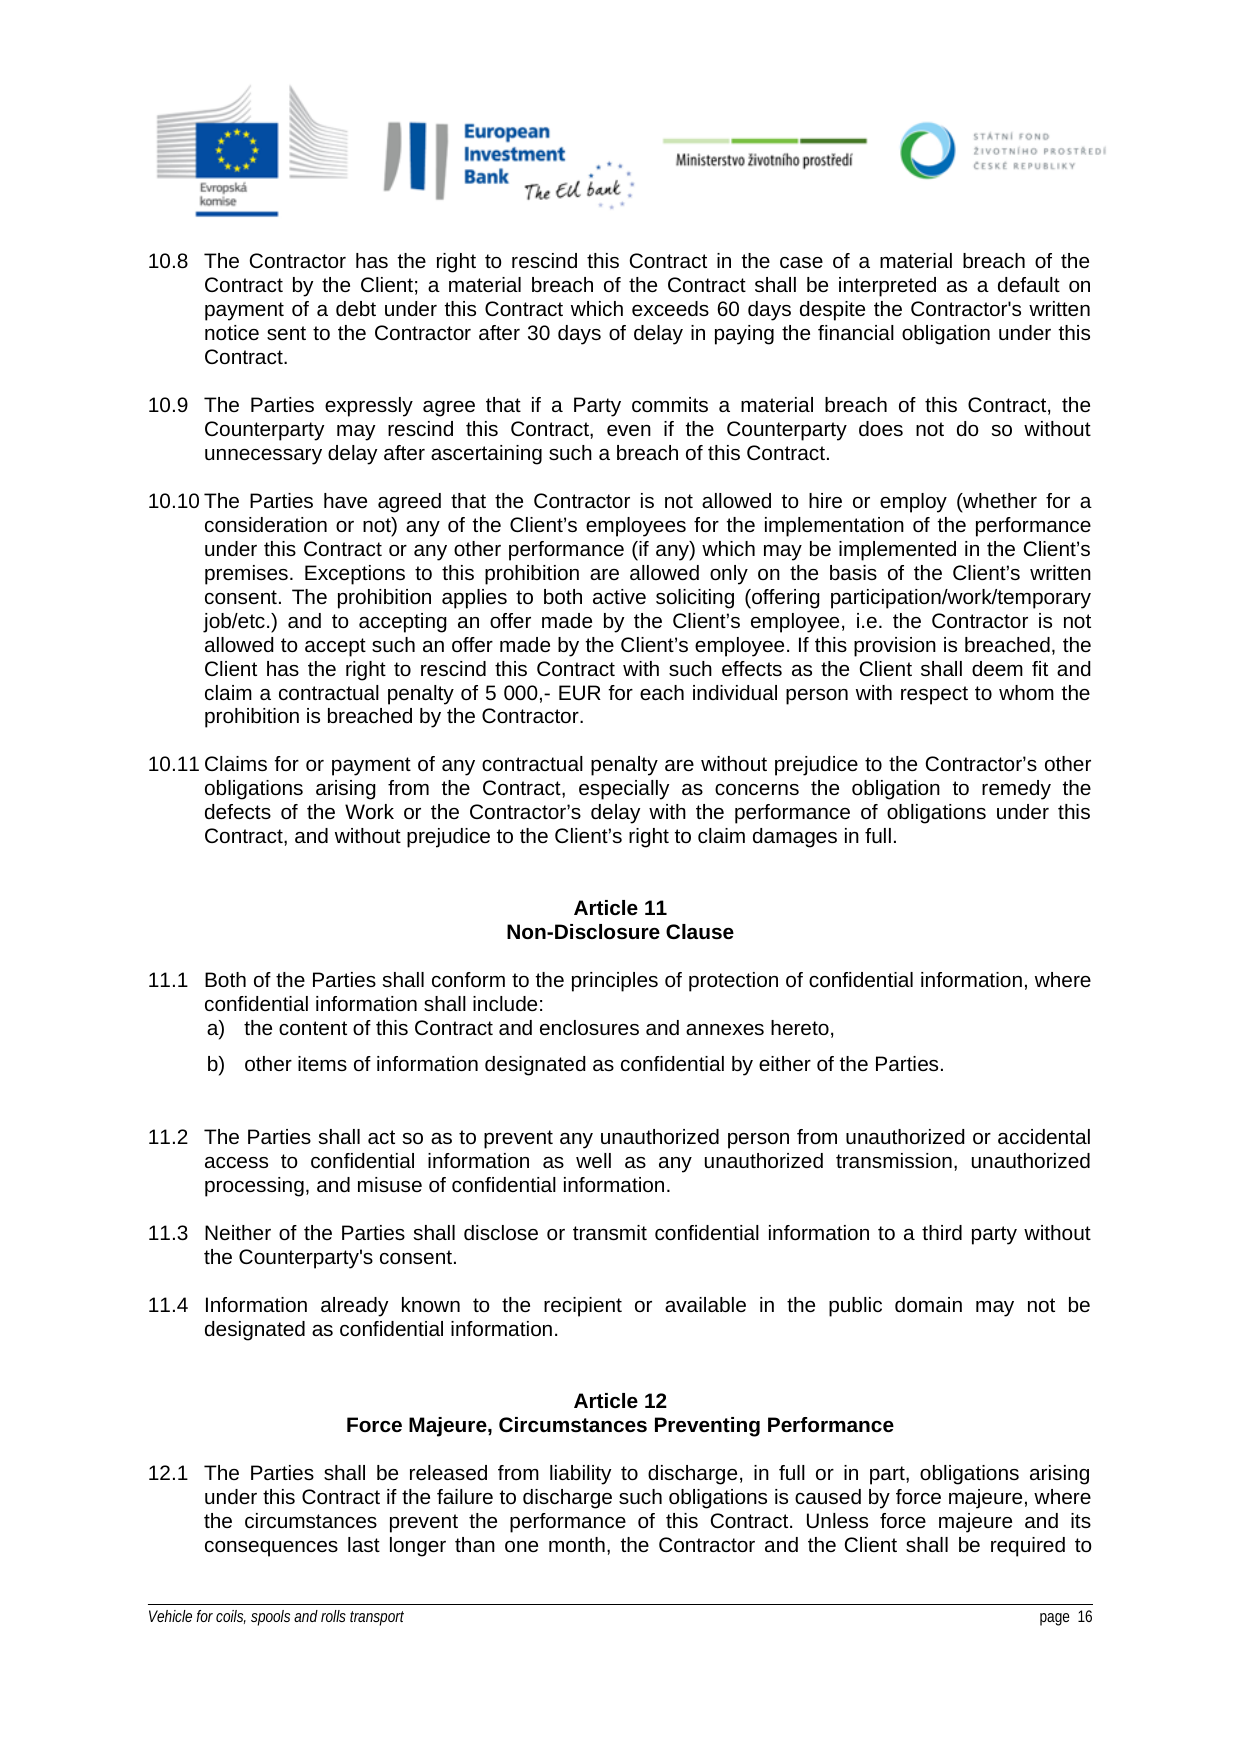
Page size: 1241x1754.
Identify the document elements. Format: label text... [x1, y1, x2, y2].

text Force Majeure, Circumstances Preventing Performance [148, 1413, 1093, 1437]
list Both of the Parties shall conform to the principles of protection of confidential information, where confidential information shall include: [148, 968, 1093, 1016]
list The Parties have agreed that the Contractor is not allowed to hire or employ (whether for a consideration or not) any of the Client’s employees for the implementation of the performance under this Contract or any other performance (if any) which may be implemented in the Client’s premises. Exceptions to this prohibition are allowed only on the basis of the Client’s written consent. The prohibition applies to both active soliciting (offering participation/work/temporary job/etc.) and to accepting an offer made by the Client’s employee, i.e. the Contractor is not allowed to accept such an offer made by the Client’s employee. If this provision is breached, the Client has the right to rescind this Contract with such effects as the Client shall deem fit and claim a contractual penalty of 5 000,- EUR for each individual person with respect to whom the prohibition is breached by the Contractor. [148, 489, 1093, 728]
list the content of this Contract and enclosures and annexes hereto, [207, 1016, 1093, 1040]
text Non-Disclosure Clause [148, 920, 1093, 944]
text Article 11 [148, 896, 1093, 920]
list The Parties expressly agree that if a Party commits a material breach of this Contract, the Counterparty may rescind this Contract, even if the Counterparty does not do so without unnecessary delay after ascertaining such a breach of this Contract. [148, 393, 1093, 465]
list The Contractor has the right to rescind this Contract in the case of a material breach of the Contract by the Client; a material breach of the Contract shall be interpreted as a default on payment of a debt under this Contract which exceeds 60 days despite the Contractor's written notice sent to the Contractor after 30 days of delay in paying the financial obligation under this Contract. [148, 249, 1093, 369]
list other items of information designated as confidential by either of the Parties. [207, 1052, 1093, 1076]
list Claims for or payment of any contractual penalty are without prejudice to the Contractor’s other obligations arising from the Contract, especially as concerns the obligation to remedy the defects of the Work or the Contractor’s delay with the performance of obligations under this Contract, and without prejudice to the Client’s right to claim damages in full. [148, 752, 1093, 848]
picture [147, 73, 1122, 225]
list Information already known to the recipient or available in the public domain may not be designated as confidential information. [148, 1293, 1093, 1341]
list Neither of the Parties shall disclose or transmit confidential information to a third party without the Counterparty's consent. [148, 1221, 1093, 1269]
list The Parties shall act so as to prevent any unauthorized person from unauthorized or accidental access to confidential information as well as any unauthorized transmission, unauthorized processing, and misuse of confidential information. [148, 1125, 1093, 1197]
text Article 12 [148, 1389, 1093, 1413]
